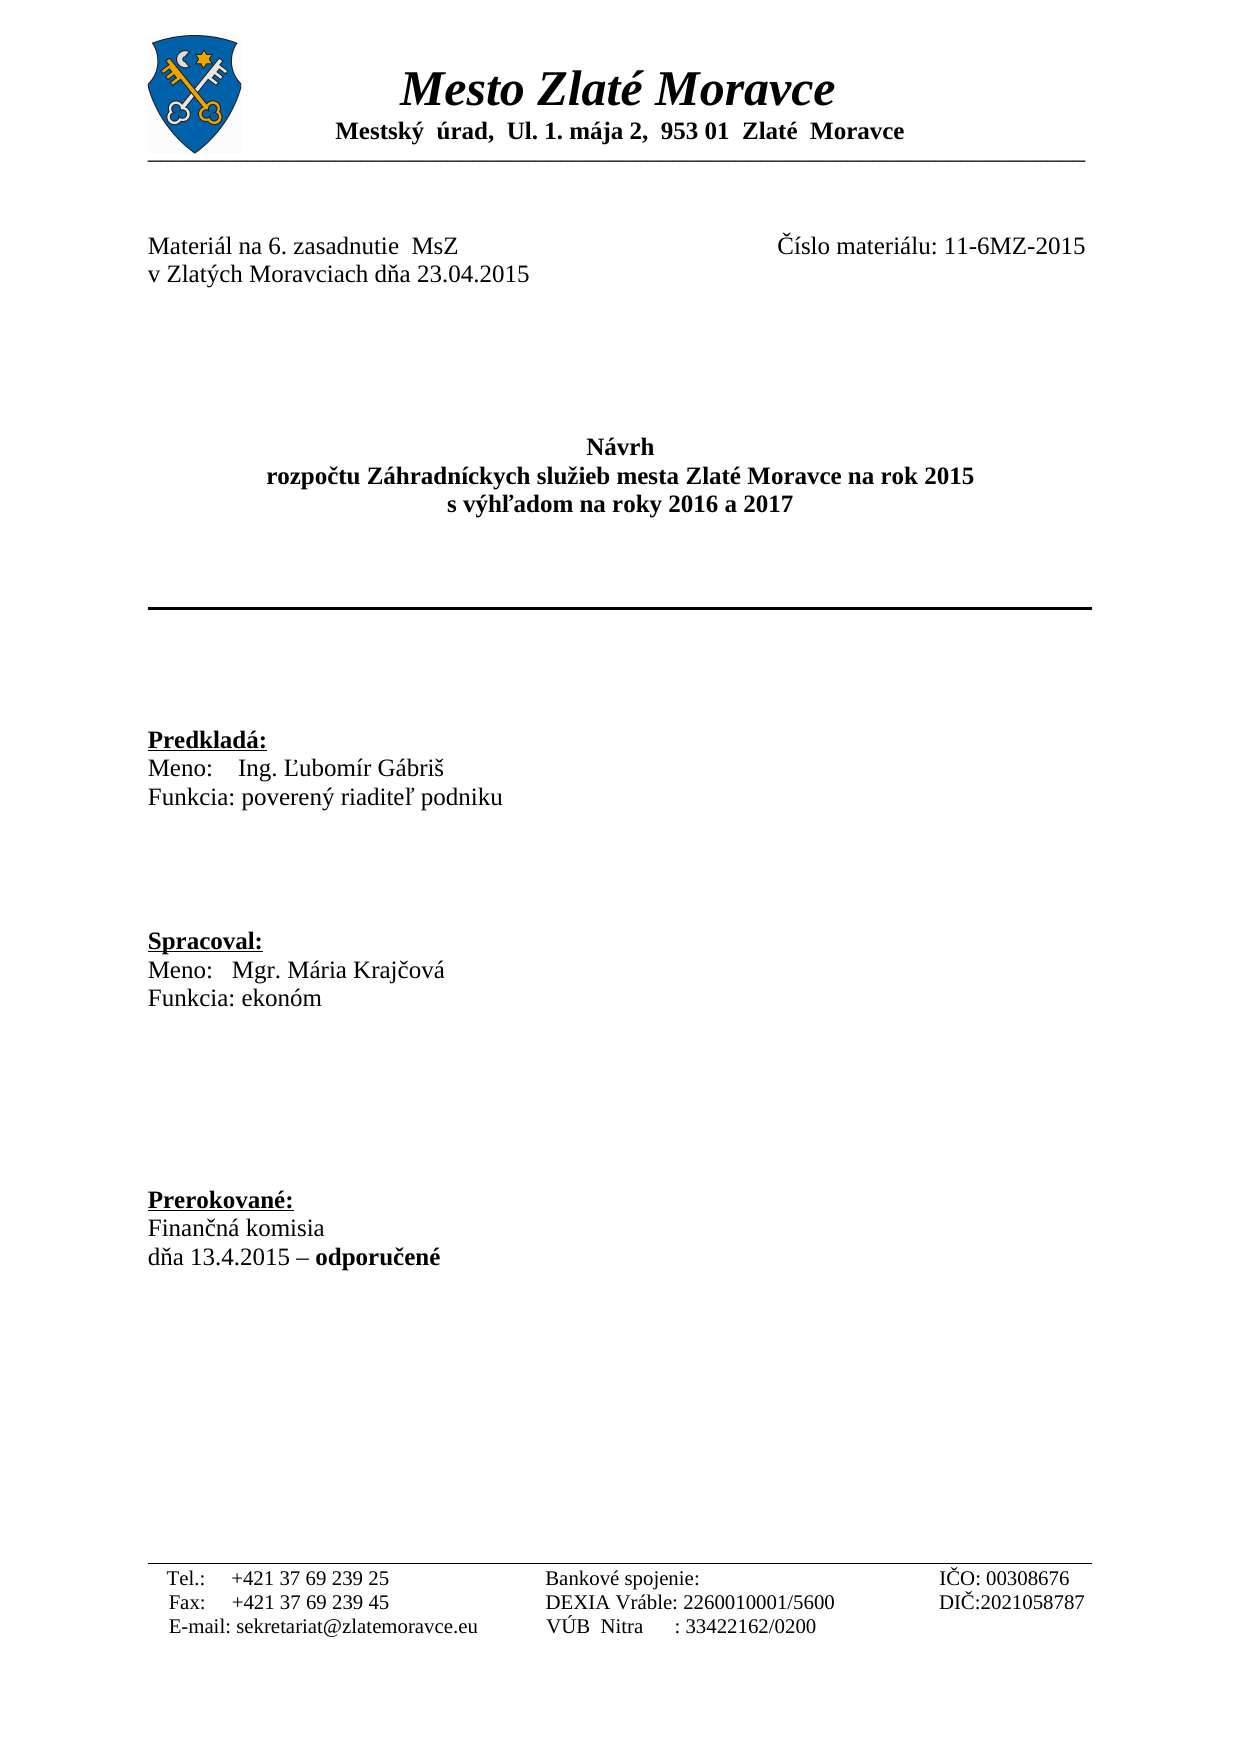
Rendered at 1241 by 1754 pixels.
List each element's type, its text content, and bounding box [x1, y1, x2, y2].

text Meno: Mgr. Mária Krajčová [148, 955, 1092, 983]
text Funkcia: ekonóm [148, 983, 1092, 1012]
text Meno: Ing. Ľubomír Gábriš [148, 753, 1092, 782]
text Materiál na 6. zasadnutie MsZ Číslo materiálu: 11-6MZ-2015 [148, 231, 1092, 259]
picture [147, 35, 242, 154]
text dňa 13.4.2015 – odporučené [148, 1242, 1092, 1271]
text Finančná komisia [148, 1213, 1092, 1242]
text Návrh [148, 432, 1092, 461]
text Funkcia: poverený riaditeľ podniku [148, 782, 1092, 811]
text Spracoval: [148, 926, 1092, 955]
text s výhľadom na roky 2016 a 2017 [148, 489, 1092, 518]
text rozpočtu Záhradníckych služieb mesta Zlaté Moravce na rok 2015 [148, 461, 1092, 489]
text Prerokované: [148, 1185, 1092, 1213]
text Predkladá: [148, 725, 1092, 753]
text v Zlatých Moravciach dňa 23.04.2015 [148, 259, 1092, 288]
